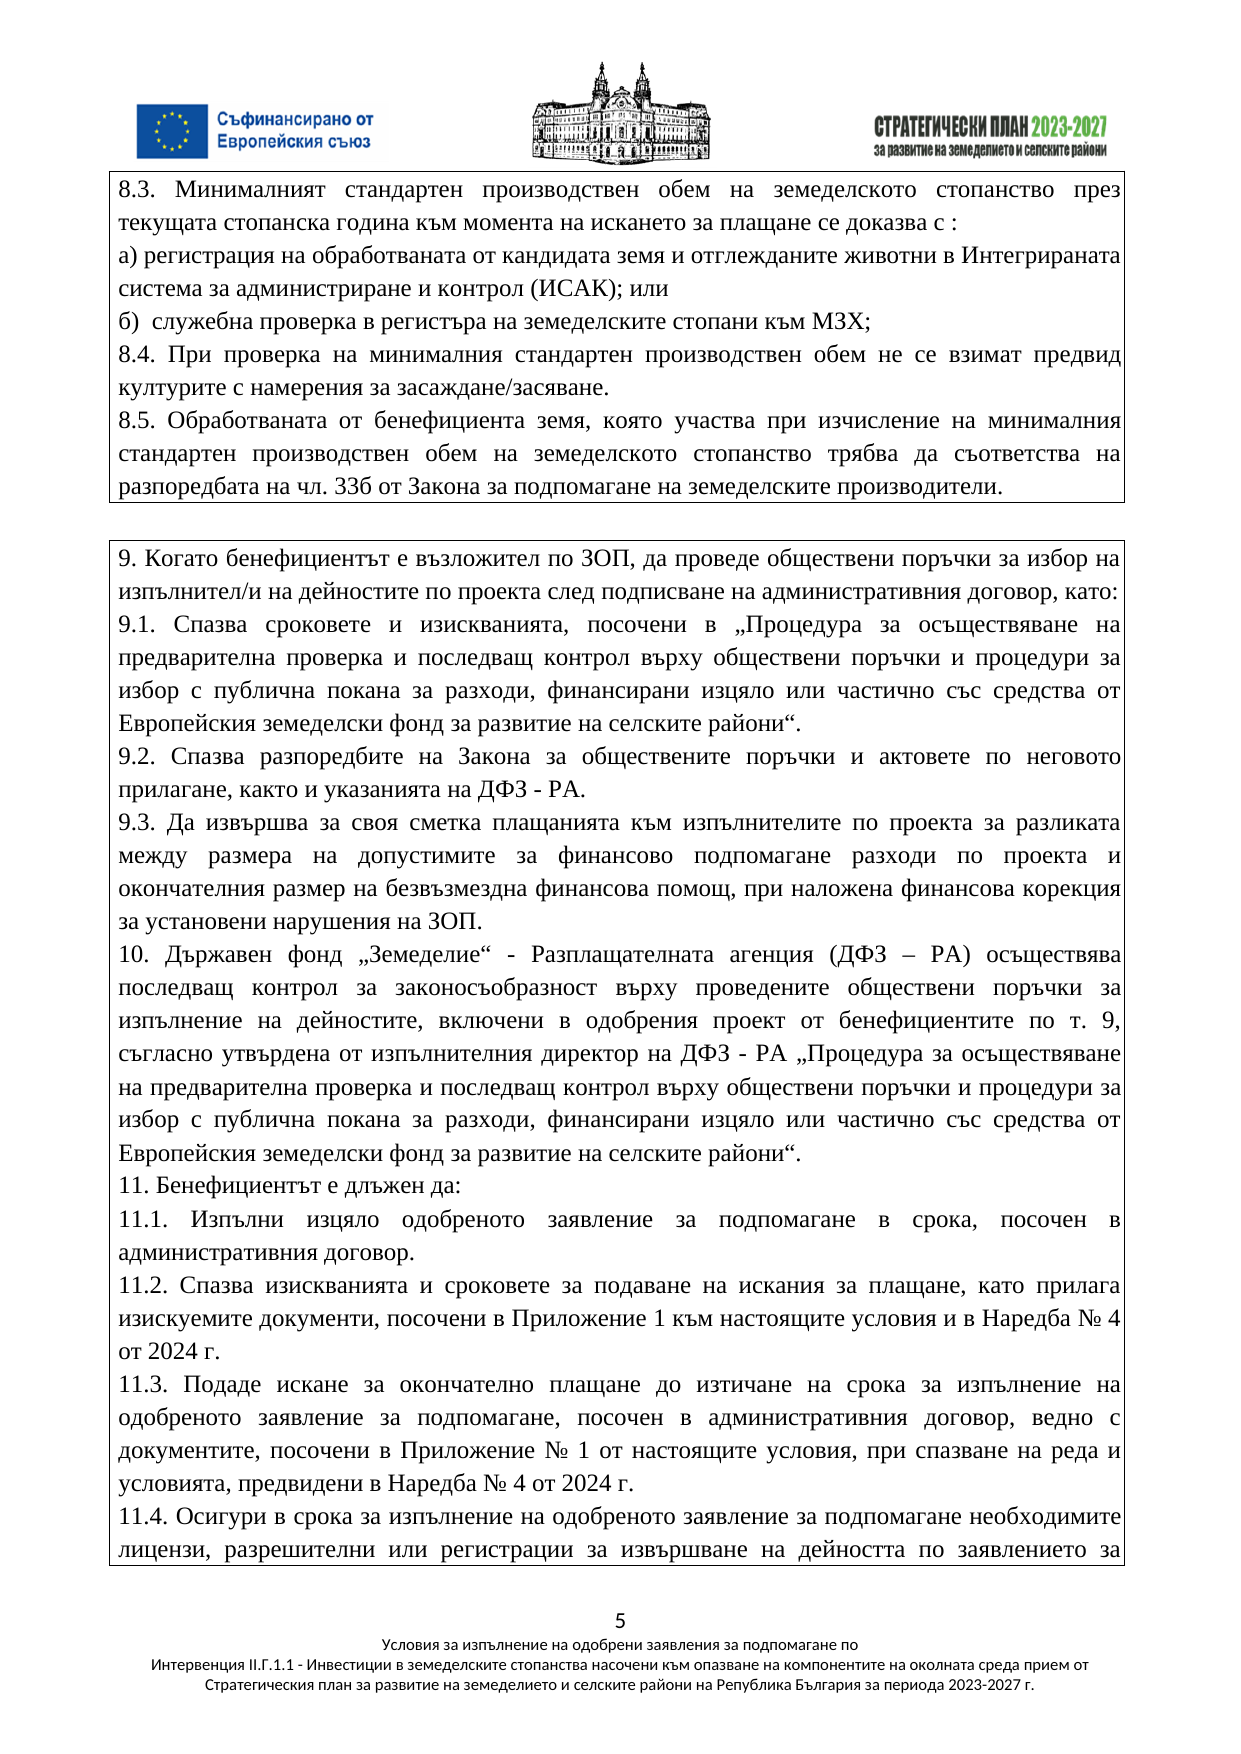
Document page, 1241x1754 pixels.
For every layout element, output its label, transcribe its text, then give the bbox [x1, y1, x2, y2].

text б) служебна проверка в регистъра на земеделските стопани към МЗХ; [110, 303, 1124, 334]
text а) регистрация на обработваната от кандидата земя и отглежданите животни в Интегрираната система за администриране и контрол (ИСАК); или [110, 237, 1124, 302]
text 8.5. Обработваната от бенефициента земя, която участва при изчисление на минималния стандартен производствен обем на земеделското стопанство трябва да съответства на разпоредбата на чл. 33б от Закона за подпомагане на земеделските производители. [110, 402, 1124, 502]
text 8.3. Минималният стандартен производствен обем на земеделското стопанство през текущата стопанска година към момента на искането за плащане се доказва с : [110, 172, 1124, 236]
text 9.2. Спазва разпоредбите на Закона за обществените поръчки и актовете по неговото прилагане, както и указанията на ДФЗ - РА. [110, 738, 1124, 803]
text 10. Държавен фонд „Земеделие“ - Разплащателната агенция (ДФЗ – РА) осъществява последващ контрол за законосъобразност върху проведените обществени поръчки за изпълнение на дейностите, включени в одобрения проект от бенефициентите по т. 9, съгласно утвърдена от изпълнителния директор на ДФЗ - РА „Процедура за осъществяване на предварителна проверка и последващ контрол върху обществени поръчки и процедури за избор с публична покана за разходи, финансирани изцяло или частично със средства от Европейския земеделски фонд за развитие на селските райони“. [110, 936, 1124, 1166]
text 9.1. Спазва сроковете и изискванията, посочени в „Процедура за осъществяване на предварителна проверка и последващ контрол върху обществени поръчки и процедури за избор с публична покана за разходи, финансирани изцяло или частично със средства от Европейския земеделски фонд за развитие на селските райони“. [110, 606, 1124, 737]
picture [133, 59, 1107, 171]
text 11.1. Изпълни изцяло одобреното заявление за подпомагане в срока, посочен в административния договор. [110, 1201, 1124, 1265]
text 9.3. Да извършва за своя сметка плащанията към изпълнителите по проекта за разликата между размера на допустимите за финансово подпомагане разходи по проекта и окончателния размер на безвъзмездна финансова помощ, при наложена финансова корекция за установени нарушения на ЗОП. [110, 804, 1124, 935]
text 11.3. Подаде искане за окончателно плащане до изтичане на срока за изпълнение на одобреното заявление за подпомагане, посочен в административния договор, ведно с документите, посочени в Приложение № 1 от настоящите условия, при спазване на реда и условията, предвидени в Наредба № 4 от 2024 г. [110, 1366, 1124, 1497]
text 11. Бенефициентът е длъжен да: [110, 1167, 1124, 1199]
text 9. Когато бенефициентът е възложител по ЗОП, да проведе обществени поръчки за избор на изпълнител/и на дейностите по проекта след подписване на административния договор, като: [110, 541, 1124, 605]
text 11.2. Спазва изискванията и сроковете за подаване на искания за плащане, като прилага изискуемите документи, посочени в Приложение 1 към настоящите условия и в Наредба № 4 от 2024 г. [110, 1267, 1124, 1364]
text 8.4. При проверка на минималния стандартен производствен обем не се взимат предвид културите с намерения за засаждане/засяване. [110, 336, 1124, 401]
